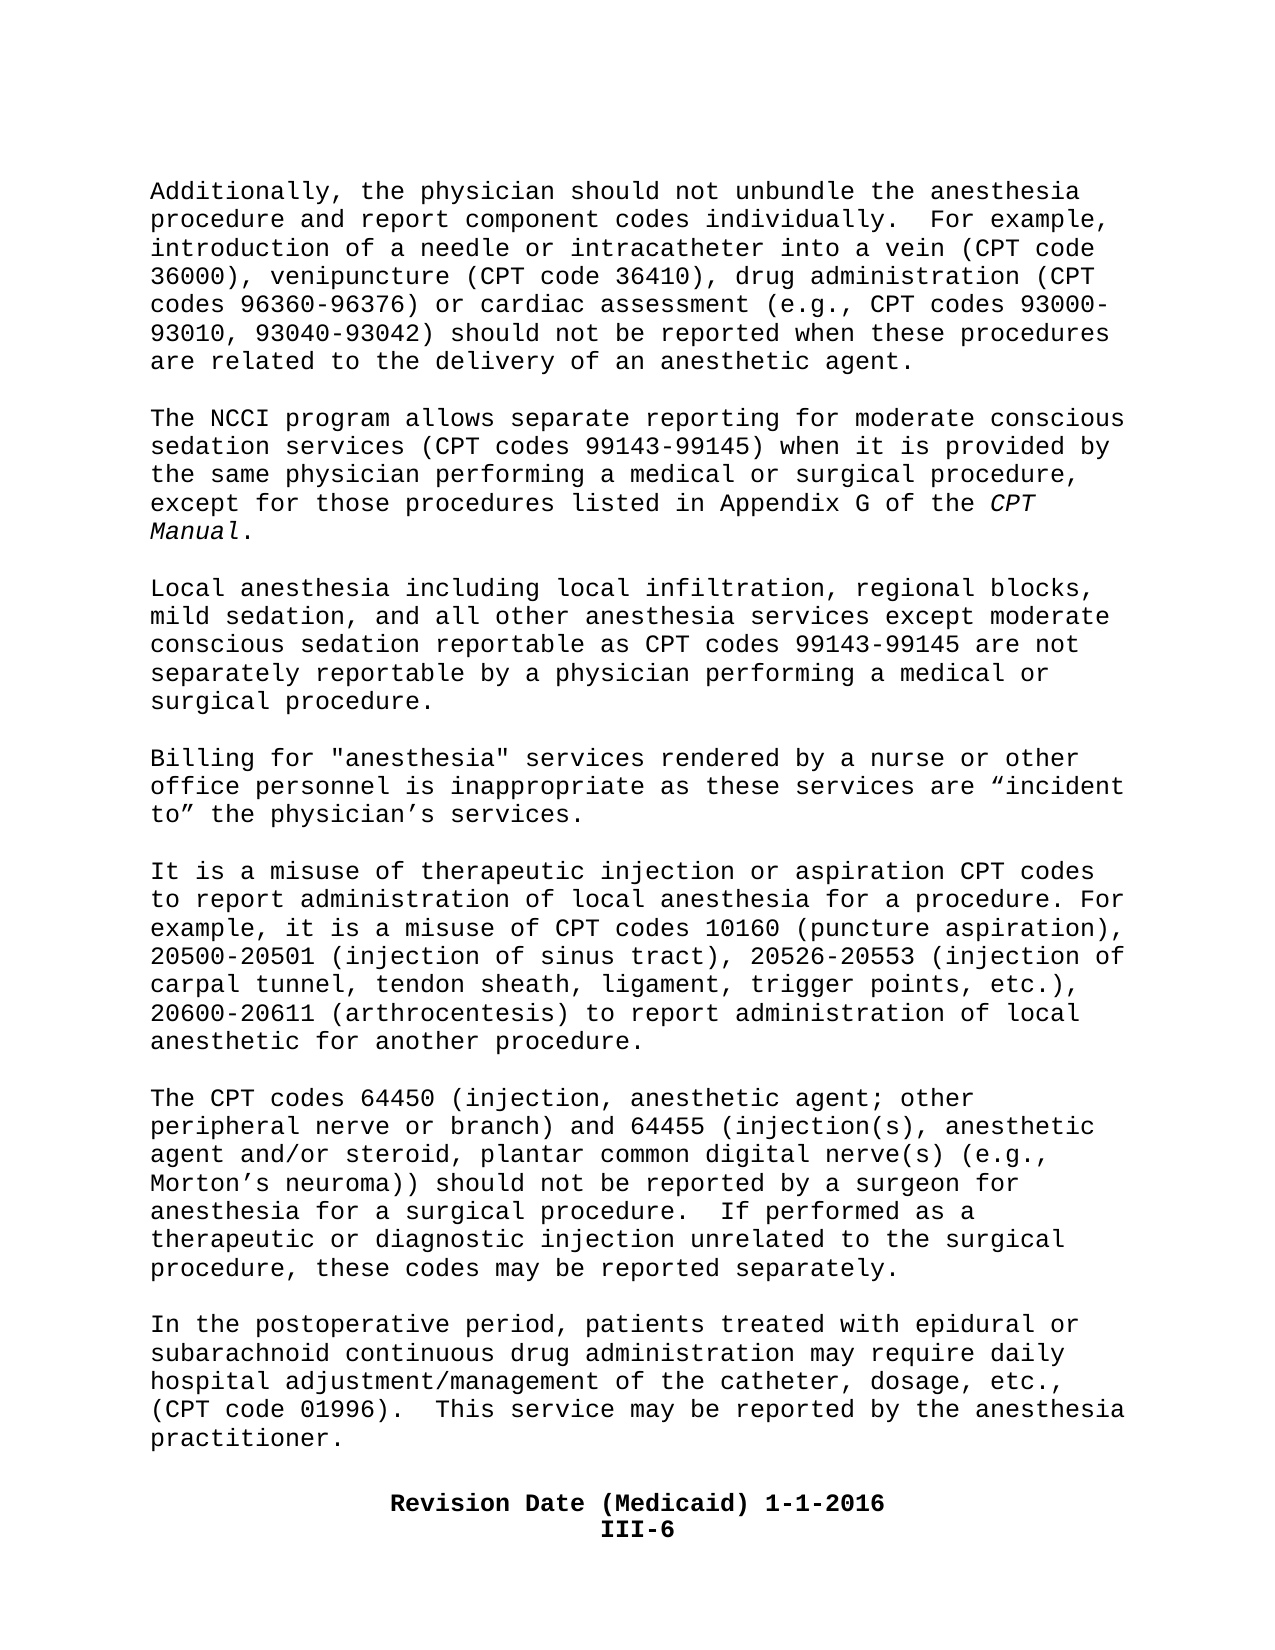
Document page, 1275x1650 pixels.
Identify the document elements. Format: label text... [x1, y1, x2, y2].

text Local anesthesia including local infiltration, regional blocks, mild sedation, and all other anesthesia services except moderate conscious sedation reportable as CPT codes 99143-99145 are not separately reportable by a physician performing a medical or surgical procedure. [150, 575, 1125, 717]
text In the postoperative period, patients treated with epidural or subarachnoid continuous drug administration may require daily hospital adjustment/management of the catheter, dosage, etc., (CPT code 01996). This service may be reported by the anesthesia practitioner. [150, 1312, 1125, 1454]
text Additionally, the physician should not unbundle the anesthesia procedure and report component codes individually. For example, introduction of a needle or intracatheter into a vein (CPT code 36000), venipuncture (CPT code 36410), drug administration (CPT codes 96360-96376) or cardiac assessment (e.g., CPT codes 93000-93010, 93040-93042) should not be reported when these procedures are related to the delivery of an anesthetic agent. [150, 179, 1125, 377]
text The CPT codes 64450 (injection, anesthetic agent; other peripheral nerve or branch) and 64455 (injection(s), anesthetic agent and/or steroid, plantar common digital nerve(s) (e.g., Morton’s neuroma)) should not be reported by a surgeon for anesthesia for a surgical procedure. If performed as a therapeutic or diagnostic injection unrelated to the surgical procedure, these codes may be reported separately. [150, 1085, 1125, 1284]
text Billing for "anesthesia" services rendered by a nurse or other office personnel is inappropriate as these services are “incident to” the physician’s services. [150, 745, 1125, 830]
text The NCCI program allows separate reporting for moderate conscious sedation services (CPT codes 99143-99145) when it is provided by the same physician performing a medical or surgical procedure, except for those procedures listed in Appendix G of the CPT Manual. [150, 405, 1125, 547]
text It is a misuse of therapeutic injection or aspiration CPT codes to report administration of local anesthesia for a procedure. For example, it is a misuse of CPT codes 10160 (puncture aspiration), 20500-20501 (injection of sinus tract), 20526-20553 (injection of carpal tunnel, tendon sheath, ligament, trigger points, etc.), 20600-20611 (arthrocentesis) to report administration of local anesthetic for another procedure. [150, 859, 1125, 1057]
